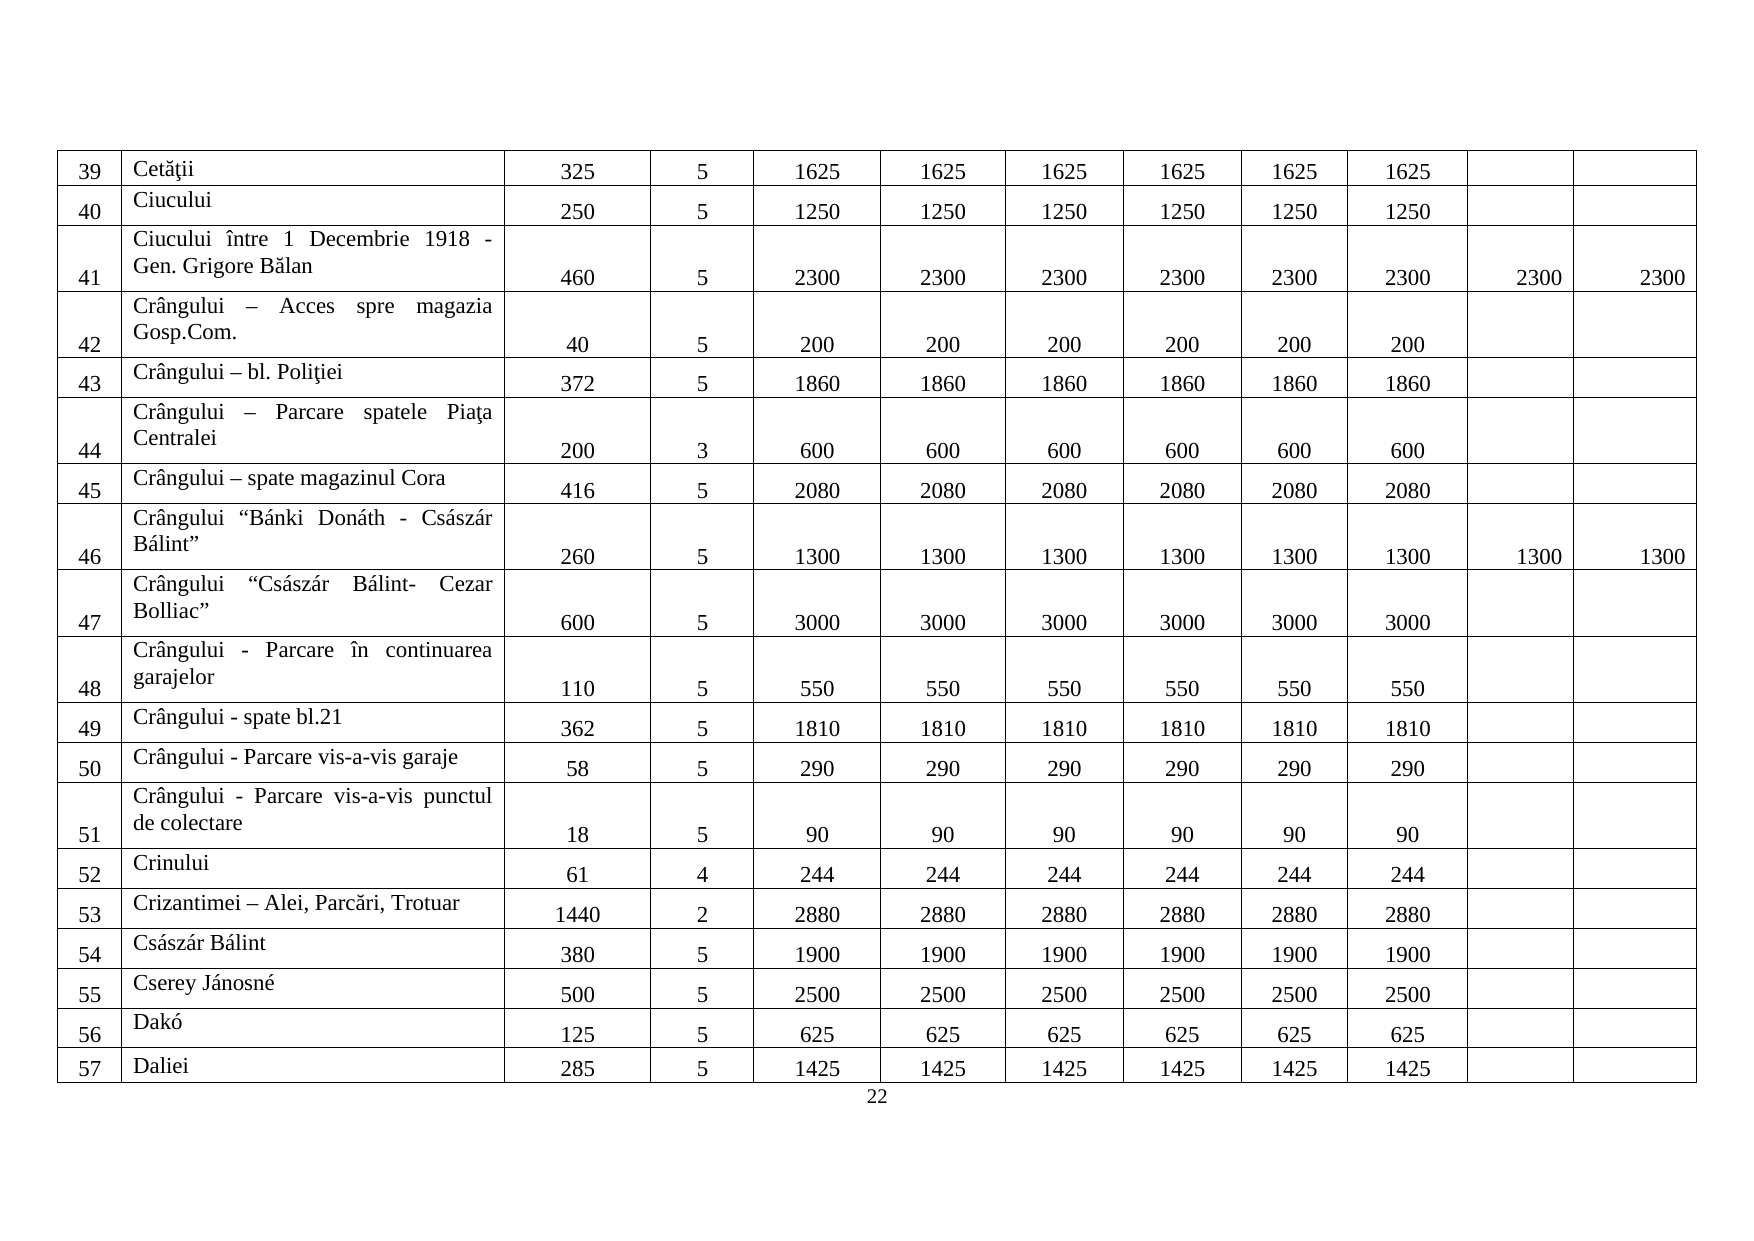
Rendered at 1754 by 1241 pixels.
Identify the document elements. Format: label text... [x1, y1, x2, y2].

table_cell 1425 [1242, 1048, 1347, 1082]
table_cell 125 [505, 1009, 650, 1047]
table_cell 2300 [1124, 226, 1241, 291]
table_cell 4 [651, 849, 753, 888]
table_cell [1574, 186, 1696, 224]
table_cell 380 [505, 929, 650, 967]
table_cell 5 [651, 929, 753, 967]
table_cell 61 [505, 849, 650, 888]
table_cell 1250 [881, 186, 1005, 224]
table_cell [1468, 743, 1573, 782]
table_cell Crângului “Bánki Donáth - Császár Bálint” [122, 504, 504, 569]
table_cell [1468, 703, 1573, 742]
table_cell [1574, 1009, 1696, 1047]
table_cell 1625 [1242, 151, 1347, 184]
table_cell 110 [505, 637, 650, 702]
table_cell 290 [1242, 743, 1347, 782]
table_cell 51 [58, 783, 121, 848]
table_cell 40 [505, 292, 650, 357]
table_cell 290 [754, 743, 880, 782]
table_cell 44 [58, 398, 121, 463]
table_cell 1300 [1348, 504, 1467, 569]
table_cell 290 [1348, 743, 1467, 782]
table_cell 5 [651, 1048, 753, 1082]
table_cell 1425 [881, 1048, 1005, 1082]
table_cell 1860 [754, 358, 880, 397]
table_cell 600 [754, 398, 880, 463]
table_cell 1810 [881, 703, 1005, 742]
table_cell 1810 [1242, 703, 1347, 742]
table_cell 5 [651, 703, 753, 742]
table_cell 625 [881, 1009, 1005, 1047]
table_cell 5 [651, 1009, 753, 1047]
table_cell 600 [1124, 398, 1241, 463]
table_cell 1810 [1124, 703, 1241, 742]
table_cell 1250 [754, 186, 880, 224]
table_cell Daliei [122, 1048, 504, 1082]
table_cell 200 [1242, 292, 1347, 357]
table_cell [1574, 398, 1696, 463]
table_cell 3000 [881, 570, 1005, 636]
table_cell Crângului “Császár Bálint- Cezar Bolliac” [122, 570, 504, 636]
table_cell 2 [651, 889, 753, 928]
table_cell 244 [881, 849, 1005, 888]
table_cell 2500 [1242, 969, 1347, 1007]
table_cell 2500 [1348, 969, 1467, 1007]
table_cell 200 [505, 398, 650, 463]
table_cell 3000 [754, 570, 880, 636]
table_cell [1574, 969, 1696, 1007]
table_cell 200 [881, 292, 1005, 357]
table_cell 1425 [1348, 1048, 1467, 1082]
table_cell Ciucului între 1 Decembrie 1918 - Gen. Grigore Bălan [122, 226, 504, 291]
table_cell 550 [1006, 637, 1123, 702]
table_cell [1574, 464, 1696, 503]
table_cell 1810 [754, 703, 880, 742]
table_cell 43 [58, 358, 121, 397]
table_cell 200 [1006, 292, 1123, 357]
table_cell [1574, 743, 1696, 782]
table_cell 18 [505, 783, 650, 848]
table_cell 290 [1124, 743, 1241, 782]
table_cell 600 [1348, 398, 1467, 463]
table_cell 5 [651, 464, 753, 503]
table_cell [1468, 292, 1573, 357]
table_cell 50 [58, 743, 121, 782]
table_cell [1574, 849, 1696, 888]
table_cell 550 [1348, 637, 1467, 702]
table_cell [1468, 570, 1573, 636]
table_cell Crângului – Acces spre magazia Gosp.Com. [122, 292, 504, 357]
table_cell 600 [881, 398, 1005, 463]
table_cell 5 [651, 226, 753, 291]
table_cell 1625 [1006, 151, 1123, 184]
table_cell 3000 [1348, 570, 1467, 636]
table_cell 90 [1124, 783, 1241, 848]
table_cell [1574, 292, 1696, 357]
table_cell 1810 [1006, 703, 1123, 742]
table_cell Cetăţii [122, 151, 504, 184]
table_cell Ciucului [122, 186, 504, 224]
table_cell 39 [58, 151, 121, 184]
table_cell 1860 [881, 358, 1005, 397]
table_cell 2500 [1124, 969, 1241, 1007]
table_cell 3000 [1242, 570, 1347, 636]
table_cell 550 [1124, 637, 1241, 702]
table_cell 3000 [1006, 570, 1123, 636]
table_cell 48 [58, 637, 121, 702]
table_cell 1900 [1006, 929, 1123, 967]
table_cell [1574, 889, 1696, 928]
table_cell 290 [1006, 743, 1123, 782]
table_cell 2080 [1006, 464, 1123, 503]
table_cell 1860 [1006, 358, 1123, 397]
table_cell [1574, 929, 1696, 967]
table_cell 53 [58, 889, 121, 928]
table_cell 58 [505, 743, 650, 782]
table_cell 90 [1242, 783, 1347, 848]
table_cell 362 [505, 703, 650, 742]
table_cell 1860 [1348, 358, 1467, 397]
table_cell Crângului - spate bl.21 [122, 703, 504, 742]
table_cell [1468, 969, 1573, 1007]
table_cell 2500 [881, 969, 1005, 1007]
table_cell 5 [651, 151, 753, 184]
table_cell 1625 [1124, 151, 1241, 184]
table_cell 372 [505, 358, 650, 397]
table_cell 5 [651, 969, 753, 1007]
table_cell 260 [505, 504, 650, 569]
table_cell 2880 [1006, 889, 1123, 928]
table_cell 2300 [1348, 226, 1467, 291]
table_cell 200 [1348, 292, 1467, 357]
table_cell 2880 [1242, 889, 1347, 928]
table_cell Crinului [122, 849, 504, 888]
table_cell 2300 [1242, 226, 1347, 291]
table_cell Dakó [122, 1009, 504, 1047]
table_cell 2300 [881, 226, 1005, 291]
table_cell Crângului - Parcare vis-a-vis punctul de colectare [122, 783, 504, 848]
table_cell 1300 [1468, 504, 1573, 569]
table_cell Crângului - Parcare vis-a-vis garaje [122, 743, 504, 782]
table_cell 250 [505, 186, 650, 224]
table_cell 1625 [754, 151, 880, 184]
table_cell [1468, 398, 1573, 463]
table_cell 1300 [1006, 504, 1123, 569]
table_cell [1574, 358, 1696, 397]
table_cell 625 [754, 1009, 880, 1047]
table_cell 244 [1124, 849, 1241, 888]
table_cell [1468, 464, 1573, 503]
table_cell 90 [881, 783, 1005, 848]
table_cell 5 [651, 358, 753, 397]
table_cell [1574, 703, 1696, 742]
table_cell 625 [1242, 1009, 1347, 1047]
table_cell Cserey Jánosné [122, 969, 504, 1007]
table_cell 55 [58, 969, 121, 1007]
table_cell 1625 [881, 151, 1005, 184]
table_cell 90 [1348, 783, 1467, 848]
table_cell [1468, 889, 1573, 928]
table_cell 1900 [1242, 929, 1347, 967]
table_cell 45 [58, 464, 121, 503]
table_cell 1250 [1006, 186, 1123, 224]
table_cell 56 [58, 1009, 121, 1047]
table_cell 2880 [1124, 889, 1241, 928]
table_cell 5 [651, 743, 753, 782]
table_cell 500 [505, 969, 650, 1007]
table_cell 3000 [1124, 570, 1241, 636]
table_cell 2500 [1006, 969, 1123, 1007]
table_cell Császár Bálint [122, 929, 504, 967]
table_cell 2300 [754, 226, 880, 291]
table_cell 1900 [881, 929, 1005, 967]
table_cell 244 [754, 849, 880, 888]
table_cell Crizantimei – Alei, Parcări, Trotuar [122, 889, 504, 928]
table_cell 1250 [1348, 186, 1467, 224]
table_cell 290 [881, 743, 1005, 782]
table_cell [1574, 570, 1696, 636]
table_cell 1300 [1124, 504, 1241, 569]
table_cell 2080 [1348, 464, 1467, 503]
table_cell 3 [651, 398, 753, 463]
table_cell 1625 [1348, 151, 1467, 184]
table_cell 2880 [1348, 889, 1467, 928]
table_cell 90 [1006, 783, 1123, 848]
table_cell 600 [505, 570, 650, 636]
table_cell 2080 [881, 464, 1005, 503]
table_cell 1300 [881, 504, 1005, 569]
table_cell 625 [1006, 1009, 1123, 1047]
table_cell 1250 [1242, 186, 1347, 224]
table_cell 5 [651, 186, 753, 224]
table_cell 325 [505, 151, 650, 184]
table_cell 285 [505, 1048, 650, 1082]
table_cell [1468, 186, 1573, 224]
table_cell [1468, 929, 1573, 967]
table_cell 600 [1242, 398, 1347, 463]
table_cell 52 [58, 849, 121, 888]
table_cell 41 [58, 226, 121, 291]
table_cell 1300 [1242, 504, 1347, 569]
table_cell 5 [651, 570, 753, 636]
table_cell 1425 [1124, 1048, 1241, 1082]
table_cell 42 [58, 292, 121, 357]
table_cell 244 [1348, 849, 1467, 888]
table_cell [1574, 637, 1696, 702]
table_cell 49 [58, 703, 121, 742]
table_cell 2880 [881, 889, 1005, 928]
table_cell 1900 [1124, 929, 1241, 967]
table_cell 5 [651, 637, 753, 702]
table_cell 550 [881, 637, 1005, 702]
table_cell 625 [1348, 1009, 1467, 1047]
table_cell [1468, 783, 1573, 848]
table_cell 600 [1006, 398, 1123, 463]
table_cell 1860 [1242, 358, 1347, 397]
table_cell 5 [651, 504, 753, 569]
table_cell 47 [58, 570, 121, 636]
table_cell 1900 [754, 929, 880, 967]
table_cell 46 [58, 504, 121, 569]
table_cell 1425 [1006, 1048, 1123, 1082]
table_cell 1300 [754, 504, 880, 569]
table_cell 200 [754, 292, 880, 357]
table_cell 550 [754, 637, 880, 702]
table_cell 200 [1124, 292, 1241, 357]
table_cell 1860 [1124, 358, 1241, 397]
table_cell [1468, 849, 1573, 888]
table_cell Crângului - Parcare în continuarea garajelor [122, 637, 504, 702]
table_cell 2500 [754, 969, 880, 1007]
table_cell 460 [505, 226, 650, 291]
table_cell [1468, 637, 1573, 702]
table_cell 550 [1242, 637, 1347, 702]
table_cell 1300 [1574, 504, 1696, 569]
table_cell 57 [58, 1048, 121, 1082]
table_cell 244 [1242, 849, 1347, 888]
table_cell [1574, 783, 1696, 848]
table_cell 244 [1006, 849, 1123, 888]
table_cell 1425 [754, 1048, 880, 1082]
table_cell 2880 [754, 889, 880, 928]
table_cell 416 [505, 464, 650, 503]
table_cell 40 [58, 186, 121, 224]
table_cell 2080 [1124, 464, 1241, 503]
table_cell Crângului – bl. Poliţiei [122, 358, 504, 397]
table_cell [1574, 151, 1696, 184]
table_cell [1468, 1048, 1573, 1082]
table_cell [1468, 358, 1573, 397]
table_cell [1468, 1009, 1573, 1047]
table_cell 625 [1124, 1009, 1241, 1047]
table_cell 5 [651, 292, 753, 357]
table_cell 1900 [1348, 929, 1467, 967]
table_cell 54 [58, 929, 121, 967]
table_cell 90 [754, 783, 880, 848]
table_cell Crângului – Parcare spatele Piaţa Centralei [122, 398, 504, 463]
table_cell 2080 [754, 464, 880, 503]
table_cell 2300 [1574, 226, 1696, 291]
table_cell 1810 [1348, 703, 1467, 742]
table_cell 2300 [1006, 226, 1123, 291]
table_cell 5 [651, 783, 753, 848]
table_cell 1440 [505, 889, 650, 928]
table_cell 1250 [1124, 186, 1241, 224]
table_cell Crângului – spate magazinul Cora [122, 464, 504, 503]
table_cell 2080 [1242, 464, 1347, 503]
table_cell 2300 [1468, 226, 1573, 291]
table_cell [1468, 151, 1573, 184]
table_cell [1574, 1048, 1696, 1082]
